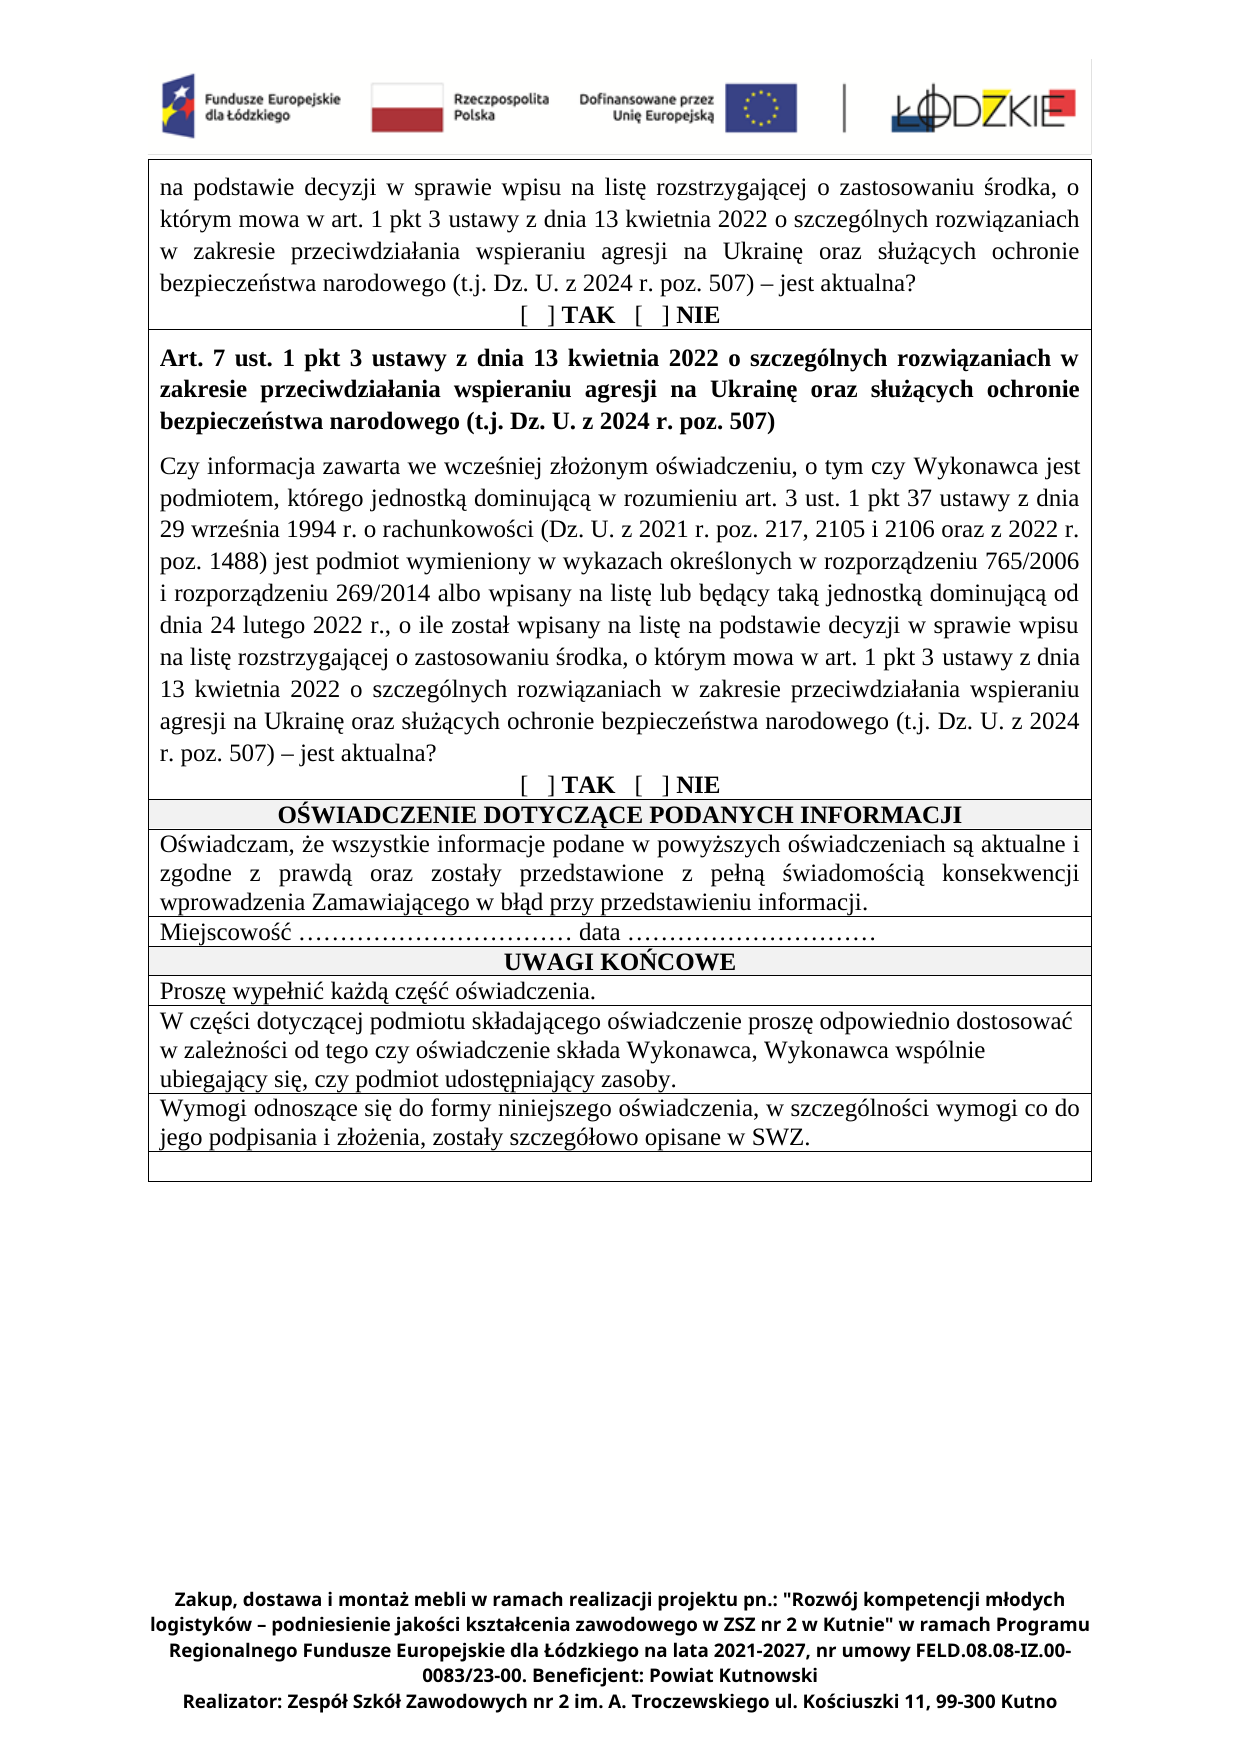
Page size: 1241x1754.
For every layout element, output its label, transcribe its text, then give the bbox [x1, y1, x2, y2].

table_cell [149, 1152, 1091, 1181]
table_cell Oświadczam, że wszystkie informacje podane w powyższych oświadczeniach są aktualne i zgodne z prawdą oraz zostały przedstawione z pełną świadomością konsekwencji wprowadzenia Zamawiającego w błąd przy przedstawieniu informacji. [149, 830, 1091, 916]
table_cell W części dotyczącej podmiotu składającego oświadczenie proszę odpowiednio dostosować w zależności od tego czy oświadczenie składa Wykonawca, Wykonawca wspólnie ubiegający się, czy podmiot udostępniający zasoby. [149, 1006, 1091, 1092]
table_cell Wymogi odnoszące się do formy niniejszego oświadczenia, w szczególności wymogi co do jego podpisania i złożenia, zostały szczegółowo opisane w SWZ. [149, 1094, 1091, 1151]
table_cell Proszę wypełnić każdą część oświadczenia. [149, 976, 1091, 1005]
table_cell UWAGI KOŃCOWE [149, 947, 1091, 975]
picture [147, 59, 1093, 156]
table_cell Art. 7 ust. 1 pkt 3 ustawy z dnia 13 kwietnia 2022 o szczególnych rozwiązaniach w zakresie przeciwdziałania wspieraniu agresji na Ukrainę oraz służących ochronie bezpieczeństwa narodowego (t.j. Dz. U. z 2024 r. poz. 507) Czy informacja zawarta we wcześniej złożonym oświadczeniu, o tym czy Wykonawca jest podmiotem, którego jednostką dominującą w rozumieniu art. 3 ust. 1 pkt 37 ustawy z dnia 29 września 1994 r. o rachunkowości (Dz. U. z 2021 r. poz. 217, 2105 i 2106 oraz z 2022 r. poz. 1488) jest podmiot wymieniony w wykazach określonych w rozporządzeniu 765/2006 i rozporządzeniu 269/2014 albo wpisany na listę lub będący taką jednostką dominującą od dnia 24 lutego 2022 r., o ile został wpisany na listę na podstawie decyzji w sprawie wpisu na listę rozstrzygającej o zastosowaniu środka, o którym mowa w art. 1 pkt 3 ustawy z dnia 13 kwietnia 2022 o szczególnych rozwiązaniach w zakresie przeciwdziałania wspieraniu agresji na Ukrainę oraz służących ochronie bezpieczeństwa narodowego (t.j. Dz. U. z 2024 r. poz. 507) – jest aktualna? [ ] TAK [ ] NIE [149, 330, 1091, 799]
table_cell Miejscowość …………………………… data ………………………… [149, 917, 1091, 946]
table_cell OŚWIADCZENIE DOTYCZĄCE PODANYCH INFORMACJI [149, 800, 1091, 828]
